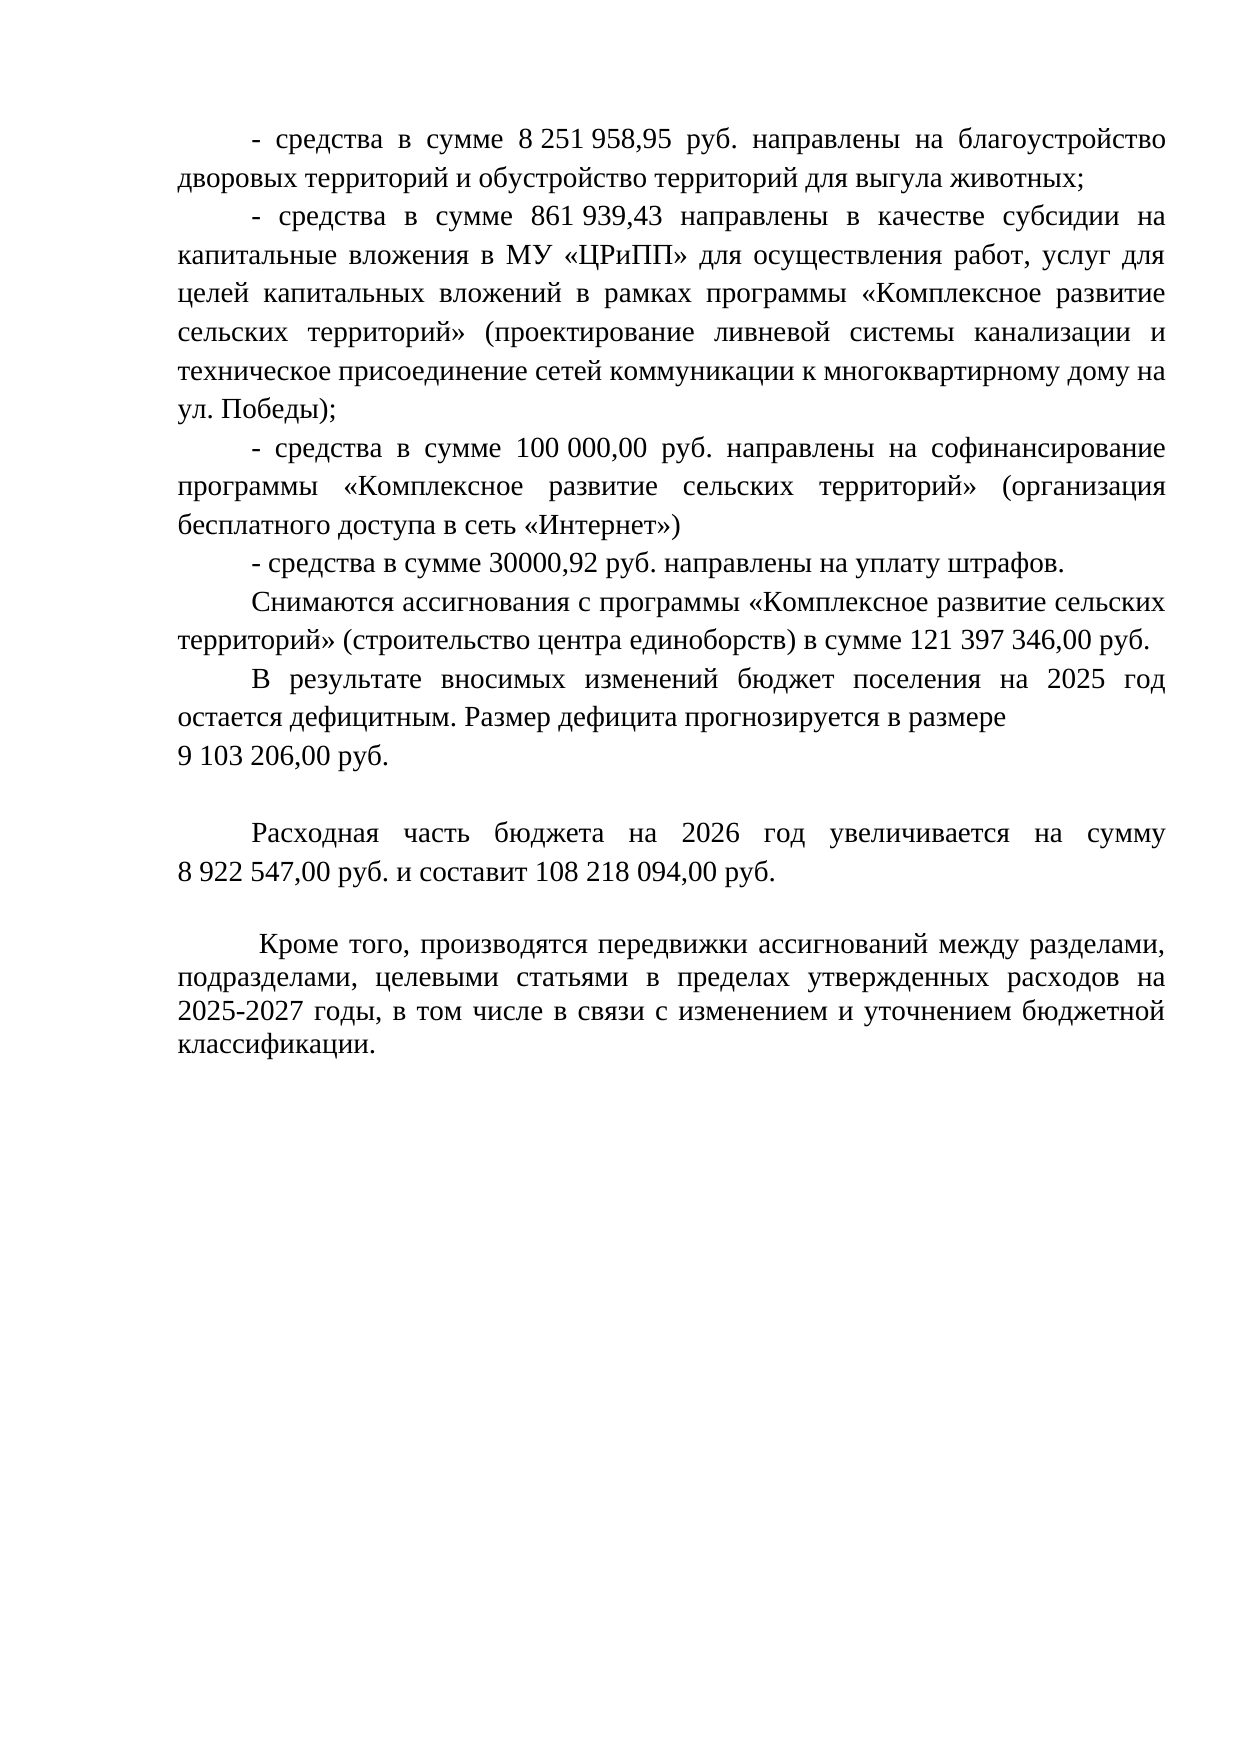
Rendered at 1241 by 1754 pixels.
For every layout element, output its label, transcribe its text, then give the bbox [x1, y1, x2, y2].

text - средства в сумме 100 000,00 руб. направлены на софинансирование программы «Комплексное развитие сельских территорий» (организация бесплатного доступа в сеть «Интернет») [177, 430, 1167, 540]
text В результате вносимых изменений бюджет поселения на 2025 год остается дефицитным. Размер дефицита прогнозируется в размере [177, 661, 1167, 733]
text Расходная часть бюджета на 2026 год увеличивается на сумму 8 922 547,00 руб. и составит 108 218 094,00 руб. [177, 815, 1167, 887]
text 9 103 206,00 руб. [177, 738, 1167, 772]
text - средства в сумме 8 251 958,95 руб. направлены на благоустройство дворовых территорий и обустройство территорий для выгула животных; [177, 121, 1167, 193]
text Кроме того, производятся передвижки ассигнований между разделами, подразделами, целевыми статьями в пределах утвержденных расходов на 2025-2027 годы, в том числе в связи с изменением и уточнением бюджетной классификации. [177, 926, 1167, 1060]
text - средства в сумме 861 939,43 направлены в качестве субсидии на капитальные вложения в МУ «ЦРиПП» для осуществления работ, услуг для целей капитальных вложений в рамках программы «Комплексное развитие сельских территорий» (проектирование ливневой системы канализации и техническое присоединение сетей коммуникации к многоквартирному дому на ул. Победы); [177, 198, 1167, 425]
text Снимаются ассигнования с программы «Комплексное развитие сельских территорий» (строительство центра единоборств) в сумме 121 397 346,00 руб. [177, 584, 1167, 656]
text - средства в сумме 30000,92 руб. направлены на уплату штрафов. [177, 545, 1167, 579]
